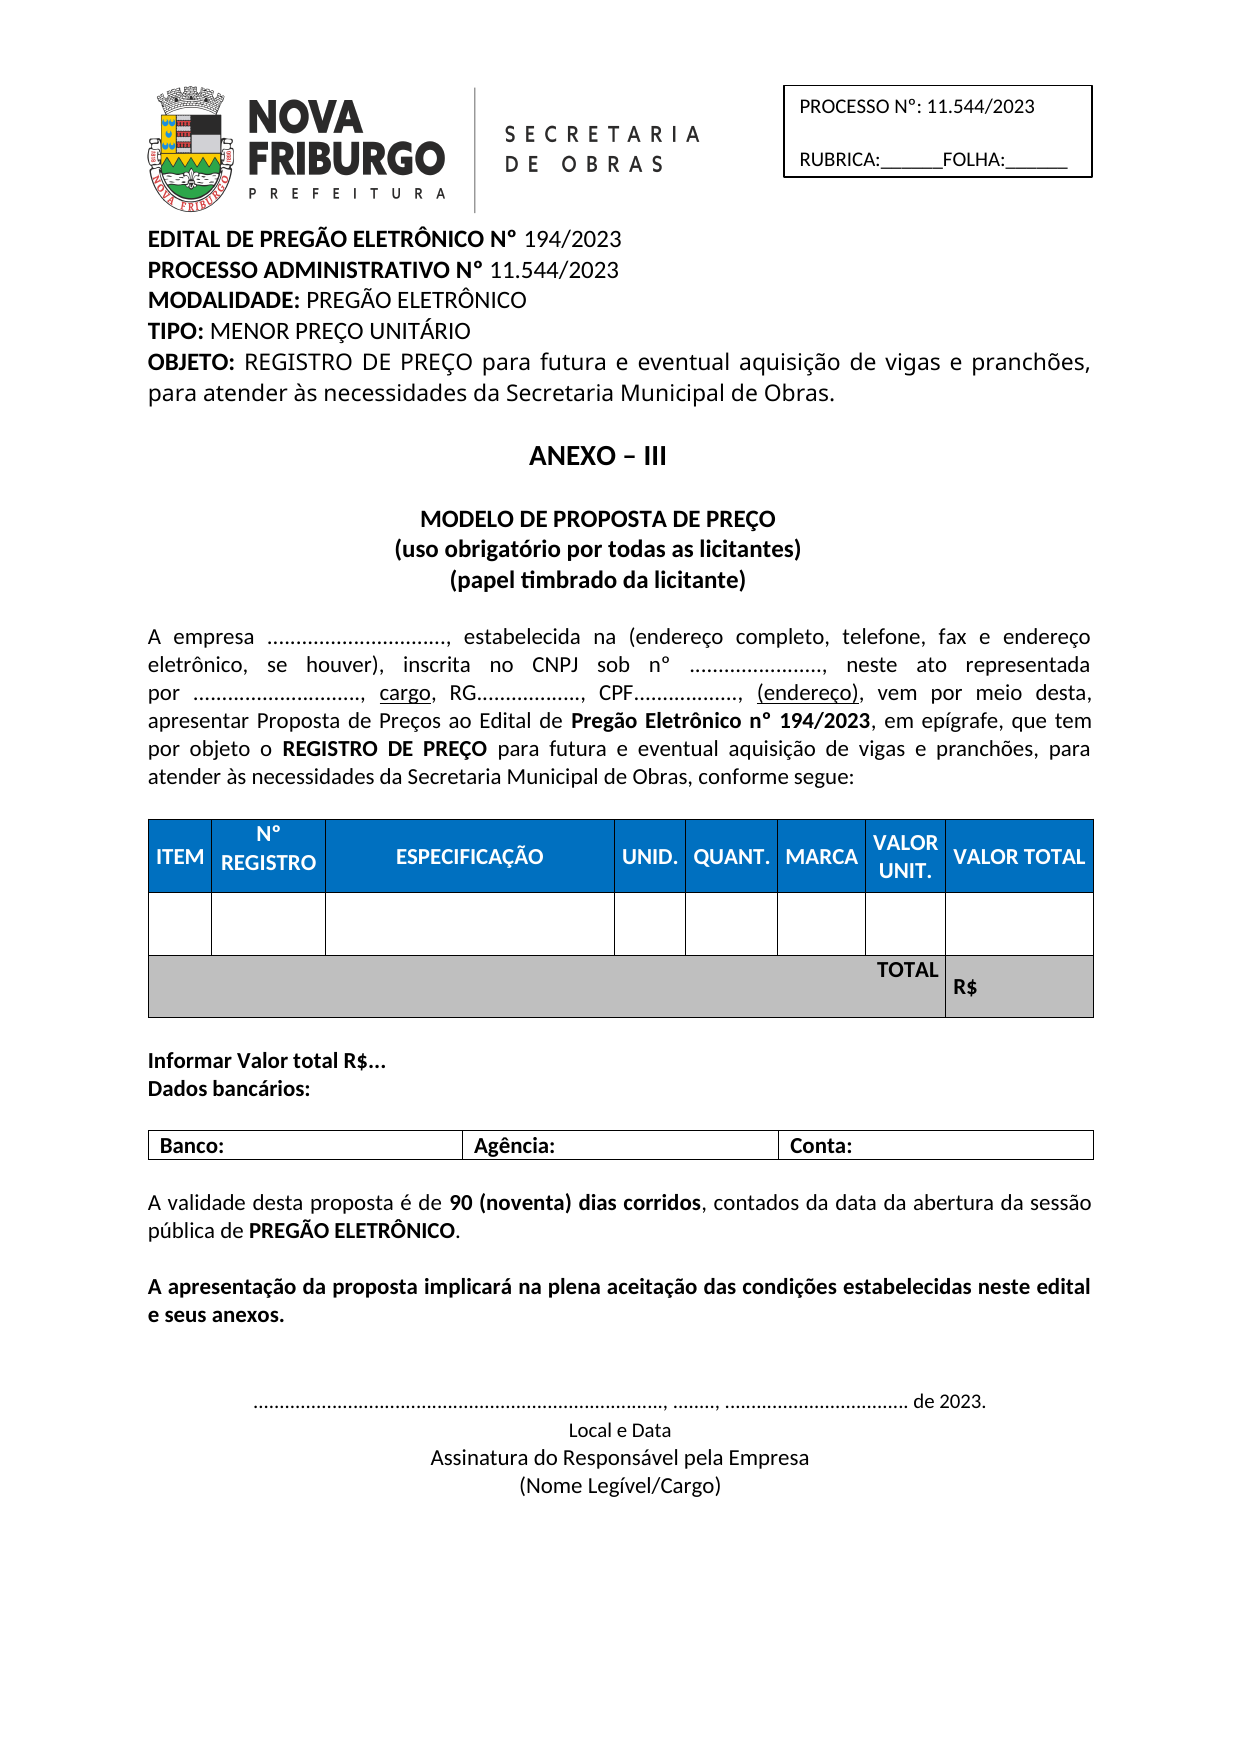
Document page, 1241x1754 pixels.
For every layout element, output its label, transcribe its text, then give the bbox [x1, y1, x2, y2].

text (Nome Legível/Cargo) [148, 1471, 1092, 1499]
table_header VALOR UNIT. [866, 820, 945, 892]
table_cell [778, 893, 865, 954]
text Local e Data [148, 1413, 1092, 1443]
text (uso obrigatório por todas as licitantes) [103, 533, 1092, 564]
table_cell [212, 893, 325, 954]
table_header ESPECIFICAÇÃO [326, 820, 614, 892]
text Dados bancários: [148, 1074, 1092, 1102]
table_cell [866, 893, 945, 954]
table_header Agência: [463, 1131, 778, 1159]
text (papel timbrado da licitante) [103, 564, 1092, 594]
text ANEXO – III [103, 437, 1092, 472]
text OBJETO: REGISTRO DE PREÇO para futura e eventual aquisição de vigas e pranchões, para atender às necessidades da Secretaria Municipal de Obras. [148, 345, 1092, 408]
table_cell [686, 893, 777, 954]
table_header QUANT. [686, 820, 777, 892]
table_header Banco: [149, 1131, 462, 1159]
text .............................................................................., ........, ................................... de 2023. [148, 1384, 1092, 1413]
text TIPO: MENOR PREÇO UNITÁRIO [148, 315, 1092, 345]
table_header ITEM [149, 820, 211, 892]
table_header UNID. [615, 820, 685, 892]
table_header Nº REGISTRO [212, 820, 325, 892]
table_header Conta: [779, 1131, 1093, 1159]
text PROCESSO ADMINISTRATIVO Nº 11.544/2023 [148, 254, 1092, 284]
table_cell [615, 893, 685, 954]
table_header MARCA [778, 820, 865, 892]
table_cell TOTAL [149, 956, 945, 1017]
text MODALIDADE: PREGÃO ELETRÔNICO [148, 284, 1092, 315]
text Informar Valor total R$... [148, 1046, 1092, 1074]
table_cell [149, 893, 211, 954]
table_cell R$ [946, 956, 1093, 1017]
table_cell [326, 893, 614, 954]
text A apresentação da proposta implicará na plena aceitação das condições estabelecidas neste edital e seus anexos. [148, 1272, 1092, 1328]
table_header VALOR TOTAL [946, 820, 1093, 892]
text Modelo de proposta DE PREÇO [103, 503, 1092, 533]
text A validade desta proposta é de 90 (noventa) dias corridos, contados da data da abertura da sessão pública de PREGÃO ELETRÔNICO. [148, 1188, 1092, 1244]
list A empresa ..............................., estabelecida na (endereço completo, telefone, fax e endereço eletrônico, se houver), inscrita no CNPJ sob nº ......................., neste ato representada por ............................., cargo, RG.................., CPF.................., (endereço), vem por meio desta, apresentar Proposta de Preços ao Edital de Pregão Eletrônico nº 194/2023, em epígrafe, que tem por objeto o REGISTRO DE PREÇO para futura e eventual aquisição de vigas e pranchões, para atender às necessidades da Secretaria Municipal de Obras, conforme segue: [148, 622, 1092, 791]
text EDITAL DE PREGÃO ELETRÔNICO Nº 194/2023 [148, 223, 1092, 254]
table_cell [946, 893, 1093, 954]
picture [118, 70, 750, 224]
text Assinatura do Responsável pela Empresa [148, 1443, 1092, 1471]
